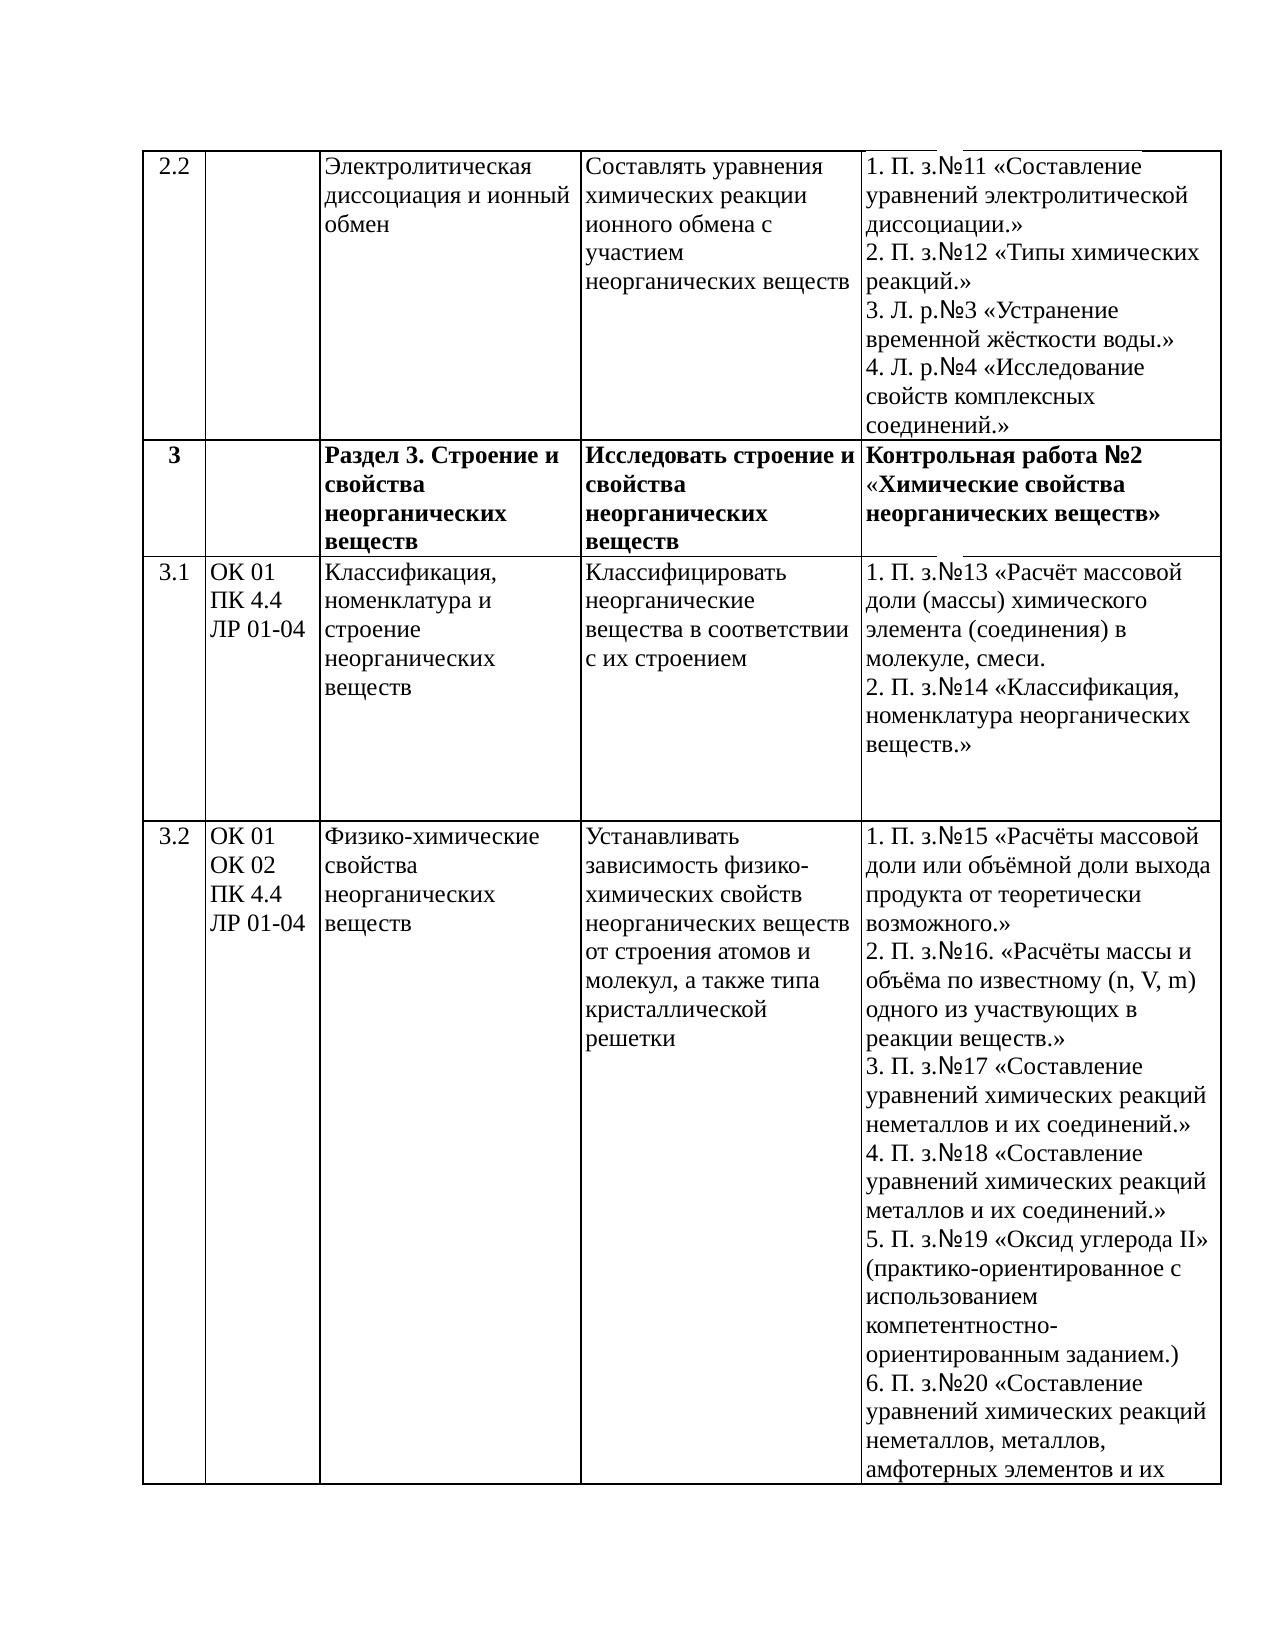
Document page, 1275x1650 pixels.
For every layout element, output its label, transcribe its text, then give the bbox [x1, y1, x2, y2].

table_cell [321, 822, 580, 1483]
table_cell Электролитическая диссоциация и ионный обмен [321, 152, 580, 439]
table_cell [582, 822, 861, 1483]
table_cell Составлять уравнения химических реакции ионного обмена с участием неорганических веществ [582, 152, 861, 439]
table_cell ОК 01 ПК 4.4 ЛР 01-04 [206, 557, 319, 820]
table_cell Классифицировать неорганические вещества в соответствии с их строением [582, 557, 861, 820]
table_cell Раздел 3. Строение и свойства неорганических веществ [321, 441, 580, 556]
table_cell 3 [144, 441, 205, 556]
table_cell 1. П. з.№13 «Расчёт массовой доли (массы) химического элемента (соединения) в молекуле, смеси. 2. П. з.№14 «Классификация, номенклатура неорганических веществ.» [862, 557, 1220, 820]
table_cell 1. П. з.№11 «Составление уравнений электролитической диссоциации.» 2. П. з.№12 «Типы химических реакций.» 3. Л. р.№3 «Устранение временной жёсткости воды.» 4. Л. р.№4 «Исследование свойств комплексных соединений.» [963, 152, 1220, 439]
table_cell 1. П. з.№11 «Составление уравнений электролитической диссоциации.» 2. П. з.№12 «Типы химических реакций.» 3. Л. р.№3 «Устранение временной жёсткости воды.» 4. Л. р.№4 «Исследование свойств комплексных соединений.» [862, 152, 939, 439]
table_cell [206, 822, 319, 1483]
table_cell Контрольная работа №2 «Химические свойства неорганических веществ» [862, 441, 1220, 556]
table_cell Исследовать строение и свойства неорганических веществ [582, 441, 861, 556]
table_cell 3.1 [144, 557, 205, 820]
table_cell [206, 152, 319, 439]
table_cell 3.2 [144, 822, 205, 1483]
table_cell Классификация, номенклатура и строение неорганических веществ [321, 557, 580, 820]
table_cell 2.2 [144, 152, 205, 439]
table_cell [206, 441, 319, 556]
